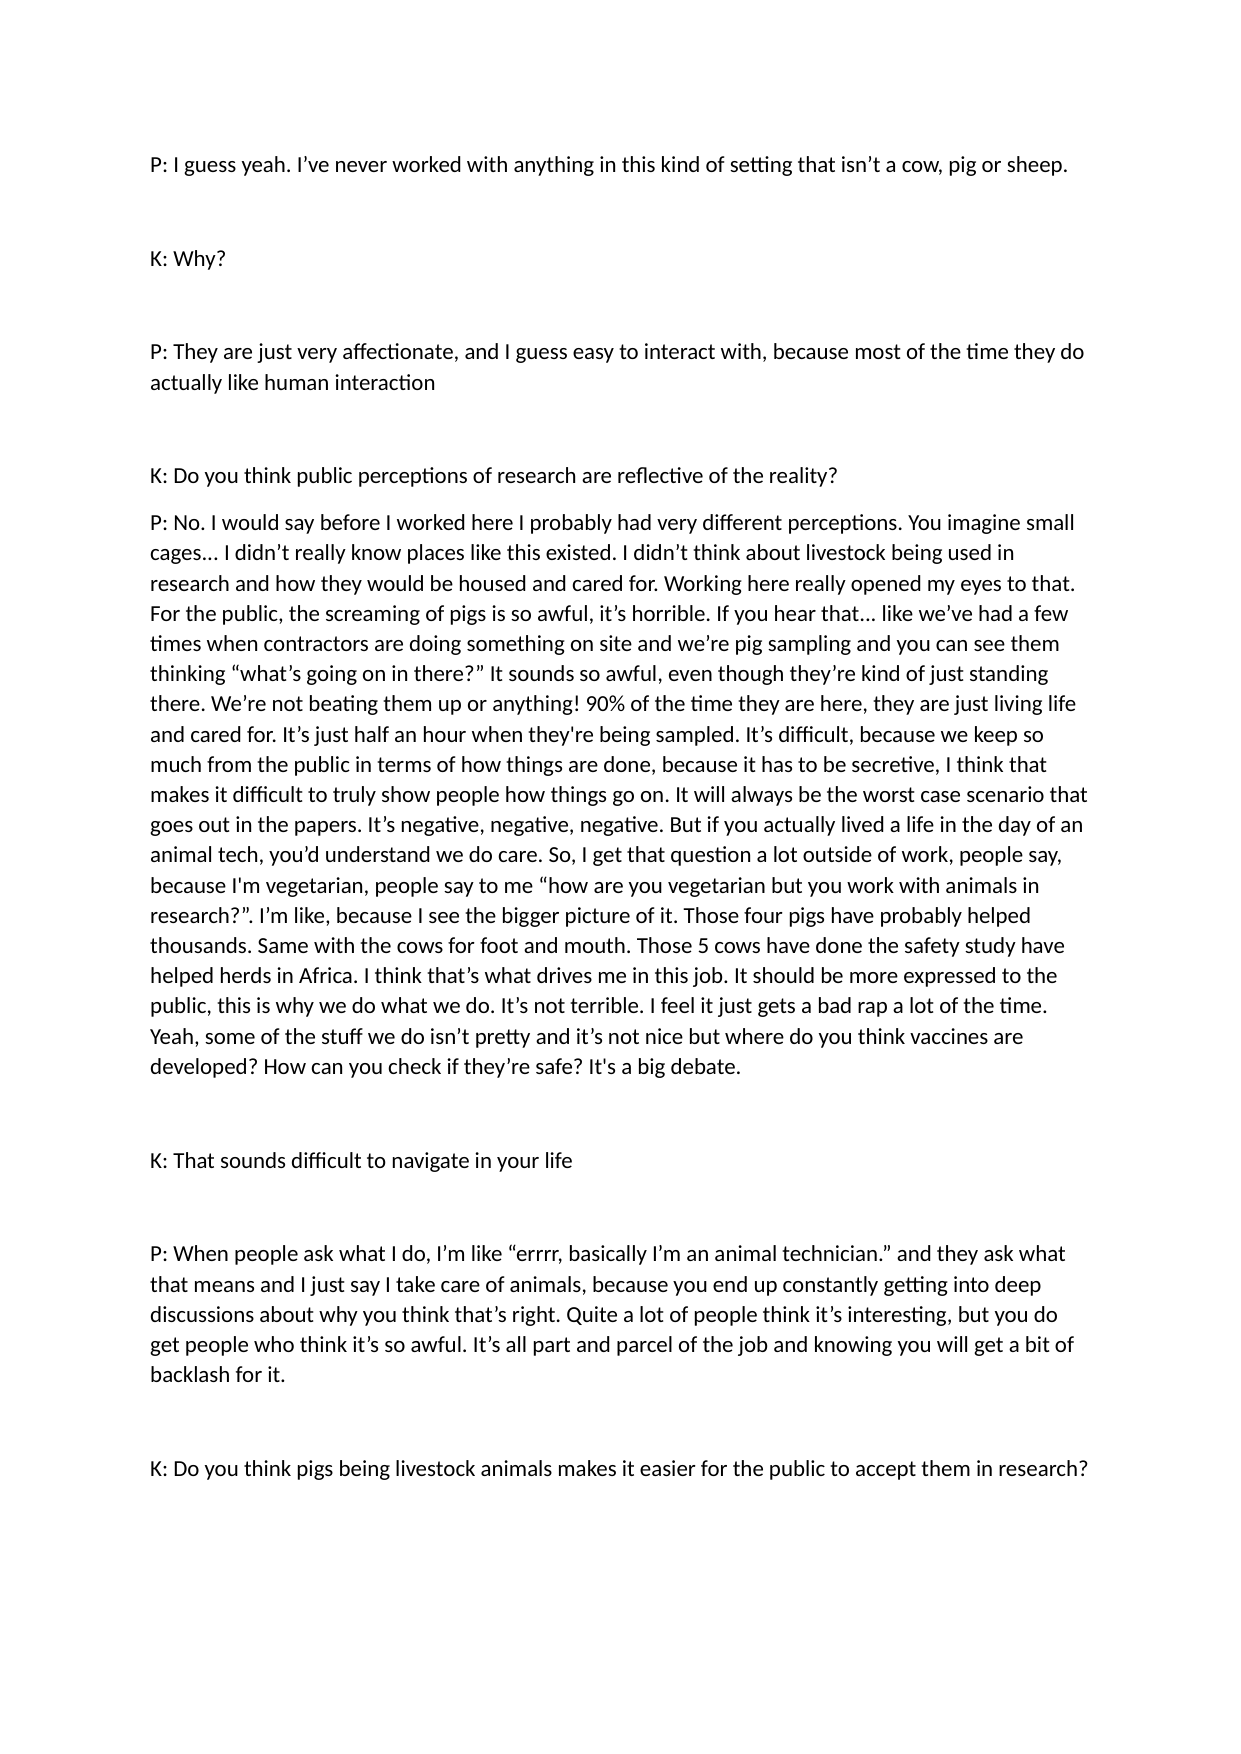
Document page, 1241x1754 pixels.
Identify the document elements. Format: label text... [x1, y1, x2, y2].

text P: They are just very affectionate, and I guess easy to interact with, because most of the time they do actually like human interaction [150, 337, 1090, 396]
text K: Do you think public perceptions of research are reflective of the reality? [150, 461, 1090, 489]
text K: Why? [150, 244, 1090, 272]
text P: No. I would say before I worked here I probably had very different perceptions. You imagine small cages... I didn’t really know places like this existed. I didn’t think about livestock being used in research and how they would be housed and cared for. Working here really opened my eyes to that. For the public, the screaming of pigs is so awful, it’s horrible. If you hear that... like we’ve had a few times when contractors are doing something on site and we’re pig sampling and you can see them thinking “what’s going on in there?” It sounds so awful, even though they’re kind of just standing there. We’re not beating them up or anything! 90% of the time they are here, they are just living life and cared for. It’s just half an hour when they're being sampled. It’s difficult, because we keep so much from the public in terms of how things are done, because it has to be secretive, I think that makes it difficult to truly show people how things go on. It will always be the worst case scenario that goes out in the papers. It’s negative, negative, negative. But if you actually lived a life in the day of an animal tech, you’d understand we do care. So, I get that question a lot outside of work, people say, because I'm vegetarian, people say to me “how are you vegetarian but you work with animals in research?”. I’m like, because I see the bigger picture of it. Those four pigs have probably helped thousands. Same with the cows for foot and mouth. Those 5 cows have done the safety study have helped herds in Africa. I think that’s what drives me in this job. It should be more expressed to the public, this is why we do what we do. It’s not terrible. I feel it just gets a bad rap a lot of the time. Yeah, some of the stuff we do isn’t pretty and it’s not nice but where do you think vaccines are developed? How can you check if they’re safe? It's a big debate. [150, 508, 1090, 1080]
text P: I guess yeah. I’ve never worked with anything in this kind of setting that isn’t a cow, pig or sheep. [150, 150, 1090, 178]
text P: When people ask what I do, I’m like “errrr, basically I’m an animal technician.” and they ask what that means and I just say I take care of animals, because you end up constantly getting into deep discussions about why you think that’s right. Quite a lot of people think it’s interesting, but you do get people who think it’s so awful. It’s all part and parcel of the job and knowing you will get a bit of backlash for it. [150, 1239, 1090, 1388]
text K: Do you think pigs being livestock animals makes it easier for the public to accept them in research? [150, 1454, 1090, 1482]
text K: That sounds difficult to navigate in your life [150, 1146, 1090, 1174]
